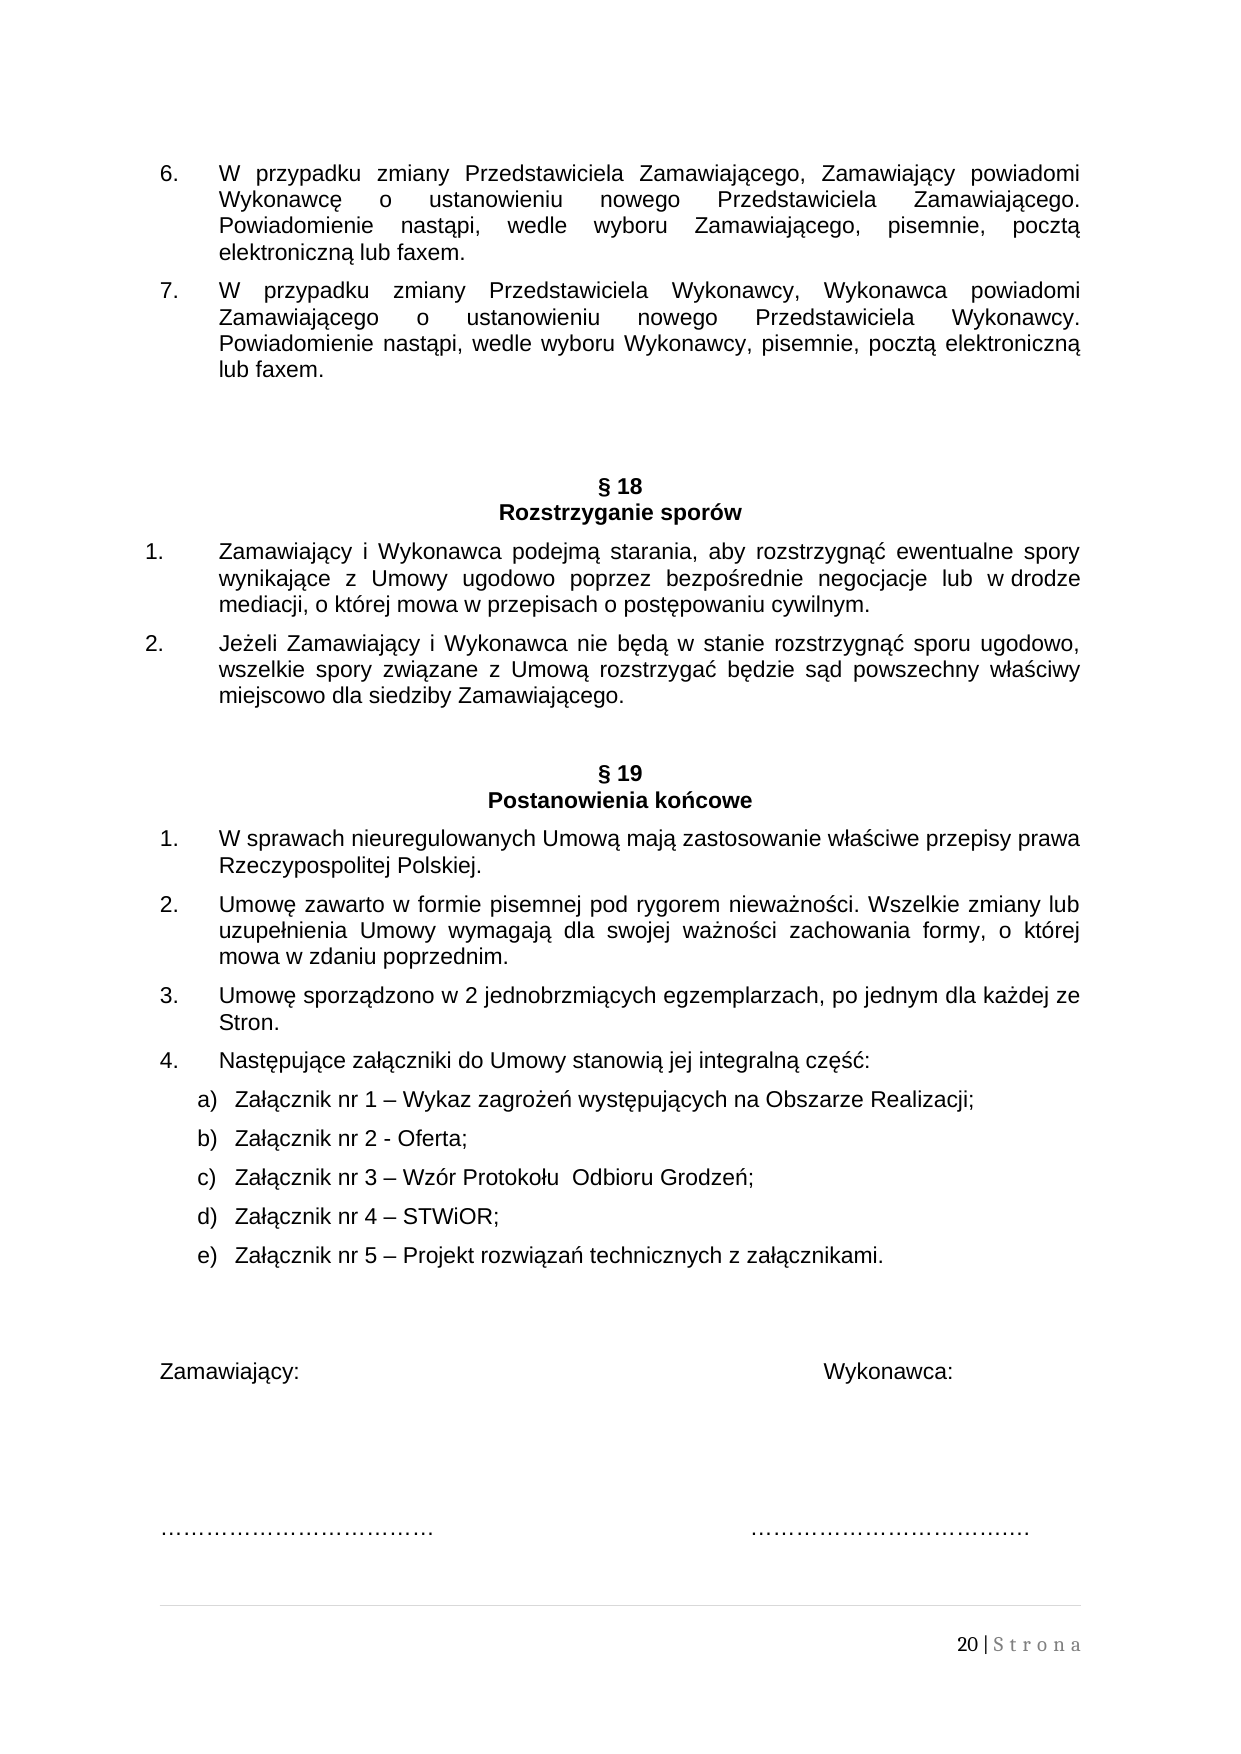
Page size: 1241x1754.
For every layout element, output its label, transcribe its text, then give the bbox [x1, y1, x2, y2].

list Załącznik nr 3 – Wzór Protokołu Odbioru Grodzeń; [197, 1164, 1081, 1190]
text ……………………………… …………………………….… [159, 1514, 1081, 1540]
list W przypadku zmiany Przedstawiciela Wykonawcy, Wykonawca powiadomi Zamawiającego o ustanowieniu nowego Przedstawiciela Wykonawcy. Powiadomienie nastąpi, wedle wyboru Wykonawcy, pisemnie, pocztą elektroniczną lub faxem. [159, 277, 1081, 383]
list Załącznik nr 4 – STWiOR; [197, 1203, 1081, 1229]
list Następujące załączniki do Umowy stanowią jej integralną część: [159, 1047, 1081, 1074]
text § 18 Rozstrzyganie sporów [159, 473, 1081, 526]
list Załącznik nr 2 - Oferta; [197, 1125, 1081, 1151]
list Umowę zawarto w formie pisemnej pod rygorem nieważności. Wszelkie zmiany lub uzupełnienia Umowy wymagają dla swojej ważności zachowania formy, o której mowa w zdaniu poprzednim. [159, 891, 1081, 970]
list Jeżeli Zamawiający i Wykonawca nie będą w stanie rozstrzygnąć sporu ugodowo, wszelkie spory związane z Umową rozstrzygać będzie sąd powszechny właściwy miejscowo dla siedziby Zamawiającego. [145, 630, 1081, 709]
list Załącznik nr 1 – Wykaz zagrożeń występujących na Obszarze Realizacji; [197, 1086, 1081, 1113]
list Zamawiający i Wykonawca podejmą starania, aby rozstrzygnąć ewentualne spory wynikające z Umowy ugodowo poprzez bezpośrednie negocjacje lub w drodze mediacji, o której mowa w przepisach o postępowaniu cywilnym. [145, 538, 1081, 617]
list Umowę sporządzono w 2 jednobrzmiących egzemplarzach, po jednym dla każdej ze Stron. [159, 982, 1081, 1035]
text § 19 Postanowienia końcowe [159, 760, 1081, 813]
list W przypadku zmiany Przedstawiciela Zamawiającego, Zamawiający powiadomi Wykonawcę o ustanowieniu nowego Przedstawiciela Zamawiającego. Powiadomienie nastąpi, wedle wyboru Zamawiającego, pisemnie, pocztą elektroniczną lub faxem. [159, 159, 1081, 265]
list Załącznik nr 5 – Projekt rozwiązań technicznych z załącznikami. [197, 1242, 1081, 1268]
text Zamawiający: Wykonawca: [159, 1358, 1081, 1384]
list W sprawach nieuregulowanych Umową mają zastosowanie właściwe przepisy prawa Rzeczypospolitej Polskiej. [159, 825, 1081, 878]
